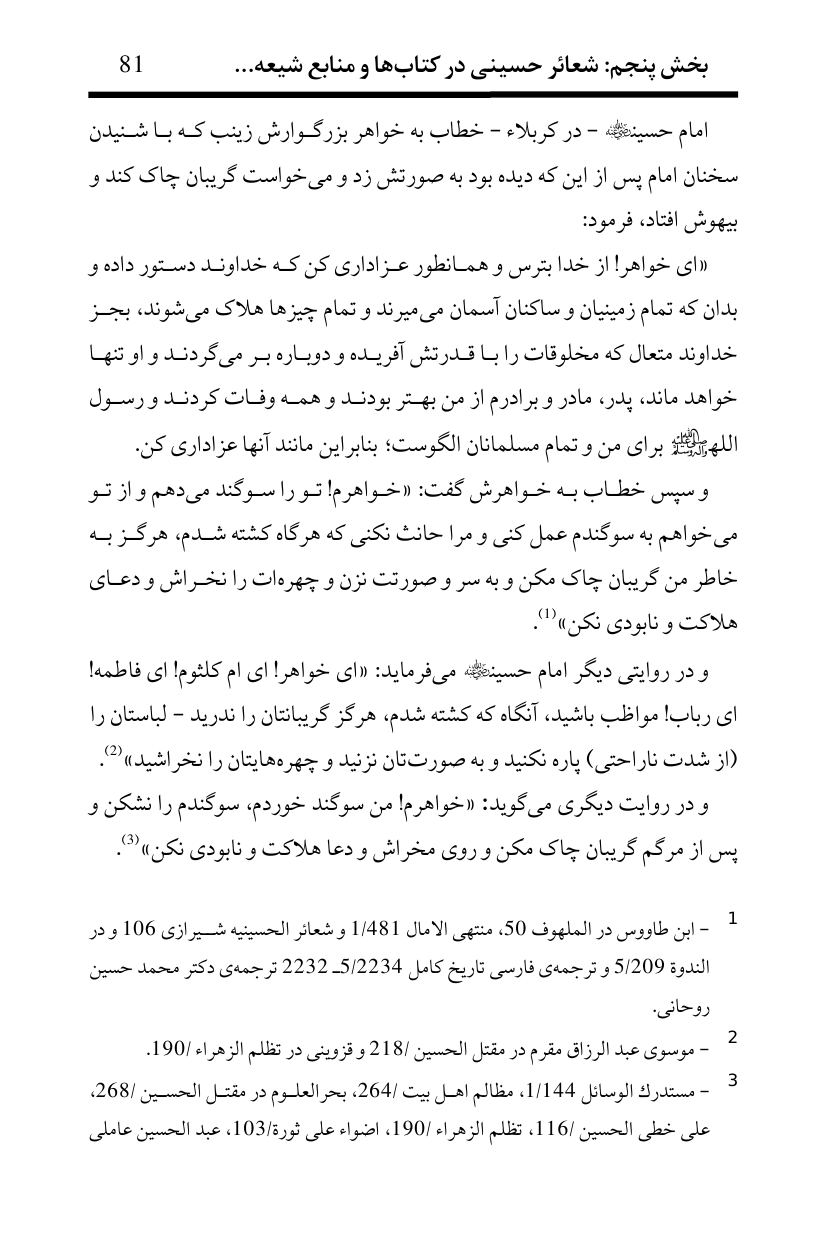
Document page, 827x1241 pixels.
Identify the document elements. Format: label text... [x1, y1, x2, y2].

text «ای خواهر! از خدا بترس و همانطور عزاداری کن که خداوند دستور داده و بدان که تمام زمینیان و ساکنان آسمان می‌میرند و تمام چیزها هلاک می‌شوند، بجز خداوند متعال که مخلوقات را با قدرتش آفریده و دوباره بر می‌گردند و او تنها خواهد ماند، پدر، مادر و برادرم از من بهتر بودند و همه وفات کردند و رسول اللهص برای من و تمام مسلمانان الگوست؛ بنابراین مانند آنها عزاداری کن. [89, 245, 738, 470]
text و در روایتی دیگر امام حسینس می‌فرماید: «ای خواهر! ای ام کلثوم! ای فاطمه! ای رباب! مواظب باشید، آنگاه که کشته شدم، هرگز گریبانتان را ندرید - لباستان را (از شدت ناراحتی) پاره نکنید و به صورت‌تان نزنید و چهره‌هایتان را نخراشید»(). [89, 648, 738, 784]
text و در روایت دیگری می‌گوید: «خواهرم! من سوگند خوردم، سوگندم را نشکن و پس از مرگم گریبان چاک مکن و روی مخراش و دعا هلاکت و نابودی نکن»(). [89, 784, 738, 873]
text و سپس خطاب به خواهرش گفت: «خواهرم! تو را سوگند می‌دهم و از تو می‌خواهم به سوگندم عمل کنی و مرا حانث نکنی که هرگاه کشته شدم، هرگز به خاطر من گریبان چاک مکن و به سر و صورتت نزن و چهره‌ات را نخراش و دعای هلاکت و نابودی نکن»(). [89, 470, 738, 648]
text امام حسینس - در کربلاء - خطاب به خواهر بزرگوارش زینب که با شنیدن سخنان امام پس از این که دیده بود به صورتش زد و می‌خواست گریبان چاک کند و بیهوش افتاد، فرمود: [89, 109, 738, 245]
